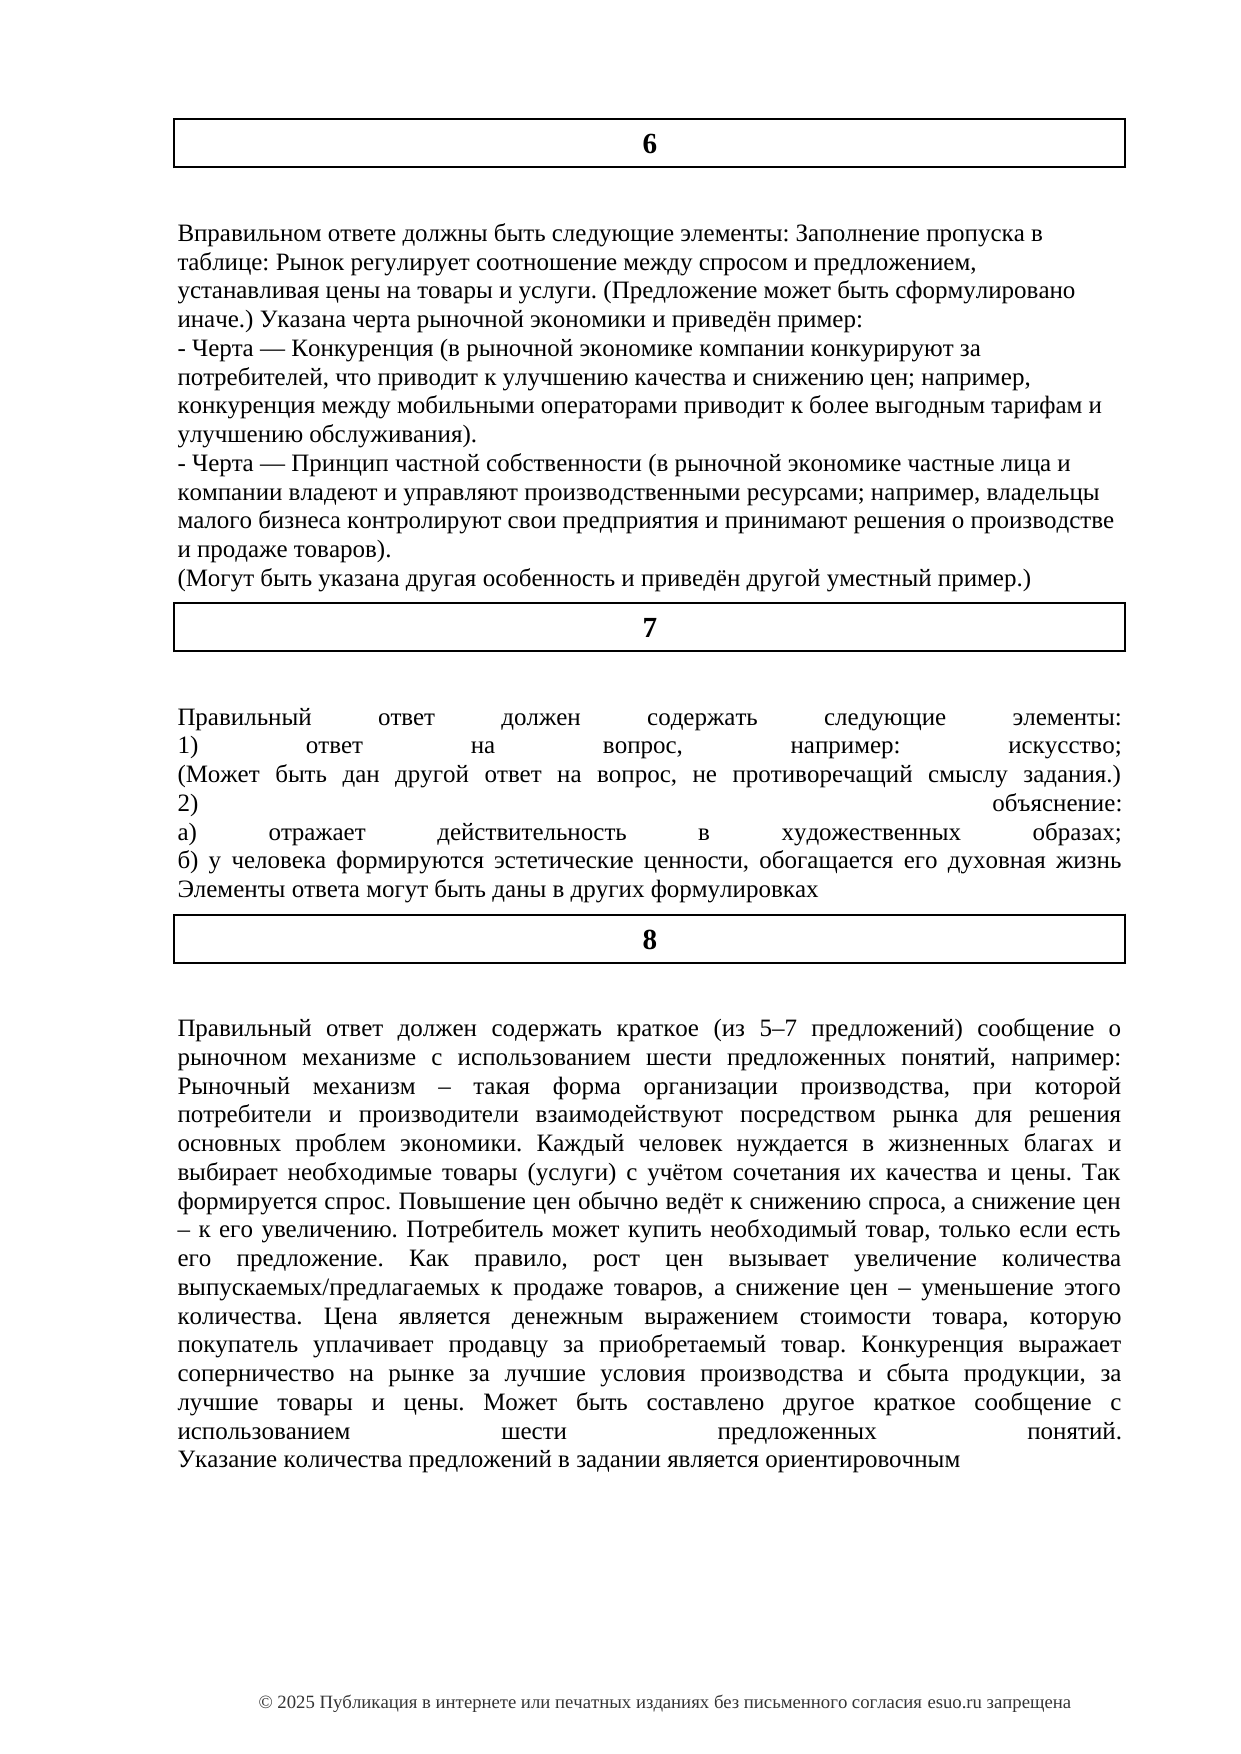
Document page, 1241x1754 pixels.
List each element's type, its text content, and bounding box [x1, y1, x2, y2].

subtitle 8 [175, 916, 1124, 962]
subtitle 7 [175, 604, 1124, 650]
text Правильный ответ должен содержать краткое (из 5–7 предложений) сообщение о рыночном механизме с использованием шести предложенных понятий, например: Рыночный механизм – такая форма организации производства, при которой потребители и производители взаимодействуют посредством рынка для решения основных проблем экономики. Каждый человек нуждается в жизненных благах и выбирает необходимые товары (услуги) с учётом сочетания их качества и цены. Так формируется спрос. Повышение цен обычно ведёт к снижению спроса, а снижение цен – к его увеличению. Потребитель может купить необходимый товар, только если есть его предложение. Как правило, рост цен вызывает увеличение количества выпускаемых/предлагаемых к продаже товаров, а снижение цен – уменьшение этого количества. Цена является денежным выражением стоимости товара, которую покупатель уплачивает продавцу за приобретаемый товар. Конкуренция выражает соперничество на рынке за лучшие условия производства и сбыта продукции, за лучшие товары и цены. Может быть составлено другое краткое сообщение с использованием шести предложенных понятий. Указание количества предложений в задании является ориентировочным [177, 1013, 1122, 1473]
text Правильный ответ должен содержать следующие элементы: 1) ответ на вопрос, например: искусство; (Может быть дан другой ответ на вопрос, не противоречащий смыслу задания.) 2) объяснение: а) отражает действительность в художественных образах; б) у человека формируются эстетические ценности, обогащается его духовная жизнь Элементы ответа могут быть даны в других формулировках [177, 702, 1122, 903]
text Вправильном ответе должны быть следующие элементы: Заполнение пропуска в таблице: Рынок регулирует соотношение между спросом и предложением, устанавливая цены на товары и услуги. (Предложение может быть сформулировано иначе.) Указана черта рыночной экономики и приведён пример: - Черта — Конкуренция (в рыночной экономике компании конкурируют за потребителей, что приводит к улучшению качества и снижению цен; например, конкуренция между мобильными операторами приводит к более выгодным тарифам и улучшению обслуживания). - Черта — Принцип частной собственности (в рыночной экономике частные лица и компании владеют и управляют производственными ресурсами; например, владельцы малого бизнеса контролируют свои предприятия и принимают решения о производстве и продаже товаров). (Могут быть указана другая особенность и приведён другой уместный пример.) [177, 218, 1122, 592]
subtitle 6 [175, 120, 1124, 166]
